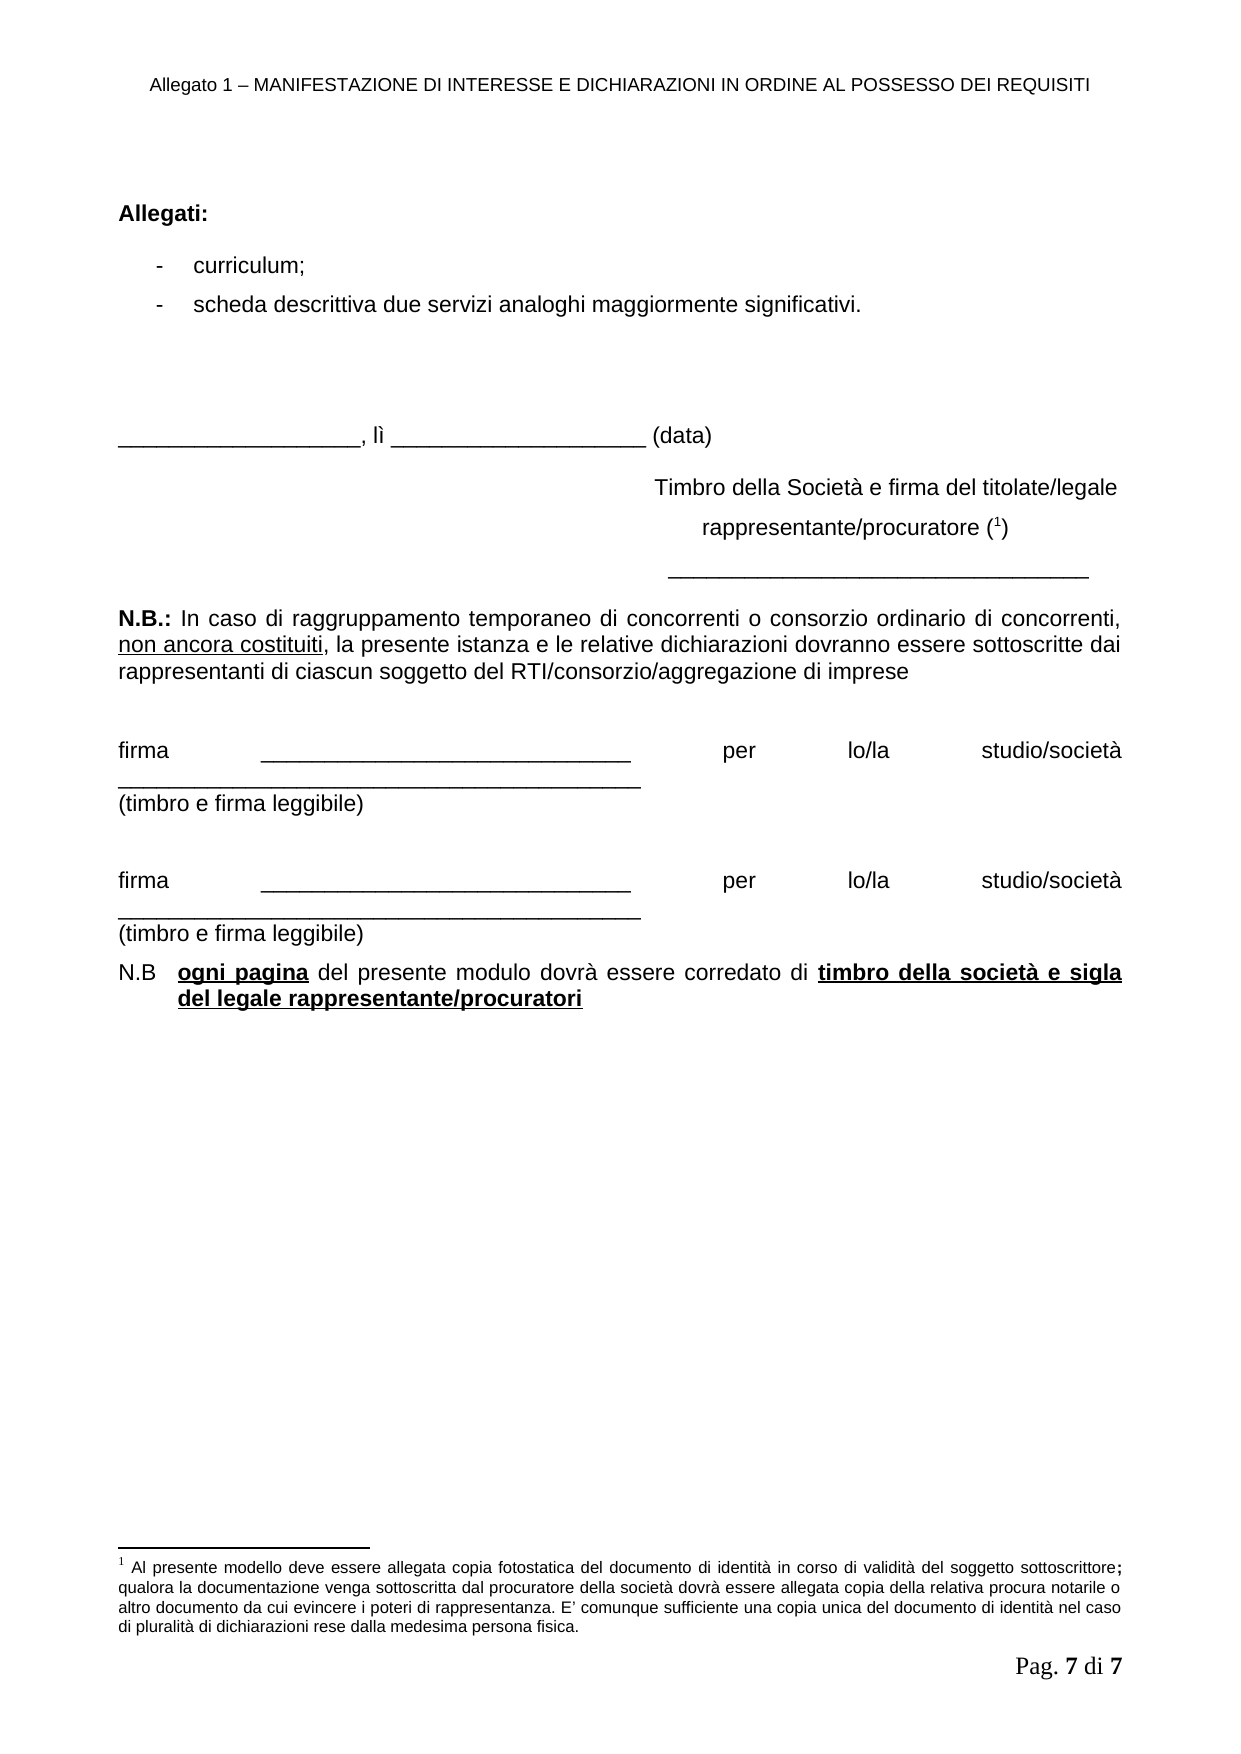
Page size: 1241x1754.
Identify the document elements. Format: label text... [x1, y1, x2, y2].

text Allegati: [118, 200, 1122, 226]
text firma _____________________________ per lo/la studio/società _________________________________________ [118, 867, 1122, 920]
text ___________________, lì ____________________ (data) [118, 422, 1122, 448]
text firma _____________________________ per lo/la studio/società _________________________________________ [118, 737, 1122, 789]
text N.B ogni pagina del presente modulo dovrà essere corredato di timbro della società e sigla del legale rappresentante/procuratori [118, 959, 1122, 1011]
text (timbro e firma leggibile) [118, 789, 1122, 816]
text Timbro della Società e firma del titolate/legale rappresentante/procuratore () _________________________________ [605, 474, 1122, 579]
list curriculum; [156, 252, 1122, 278]
text (timbro e firma leggibile) [118, 920, 1122, 946]
text N.B.: In caso di raggruppamento temporaneo di concorrenti o consorzio ordinario di concorrenti, non ancora costituiti, la presente istanza e le relative dichiarazioni dovranno essere sottoscritte dai rappresentanti di ciascun soggetto del RTI/consorzio/aggregazione di imprese [118, 605, 1122, 684]
list scheda descrittiva due servizi analoghi maggiormente significativi. [156, 291, 1122, 317]
